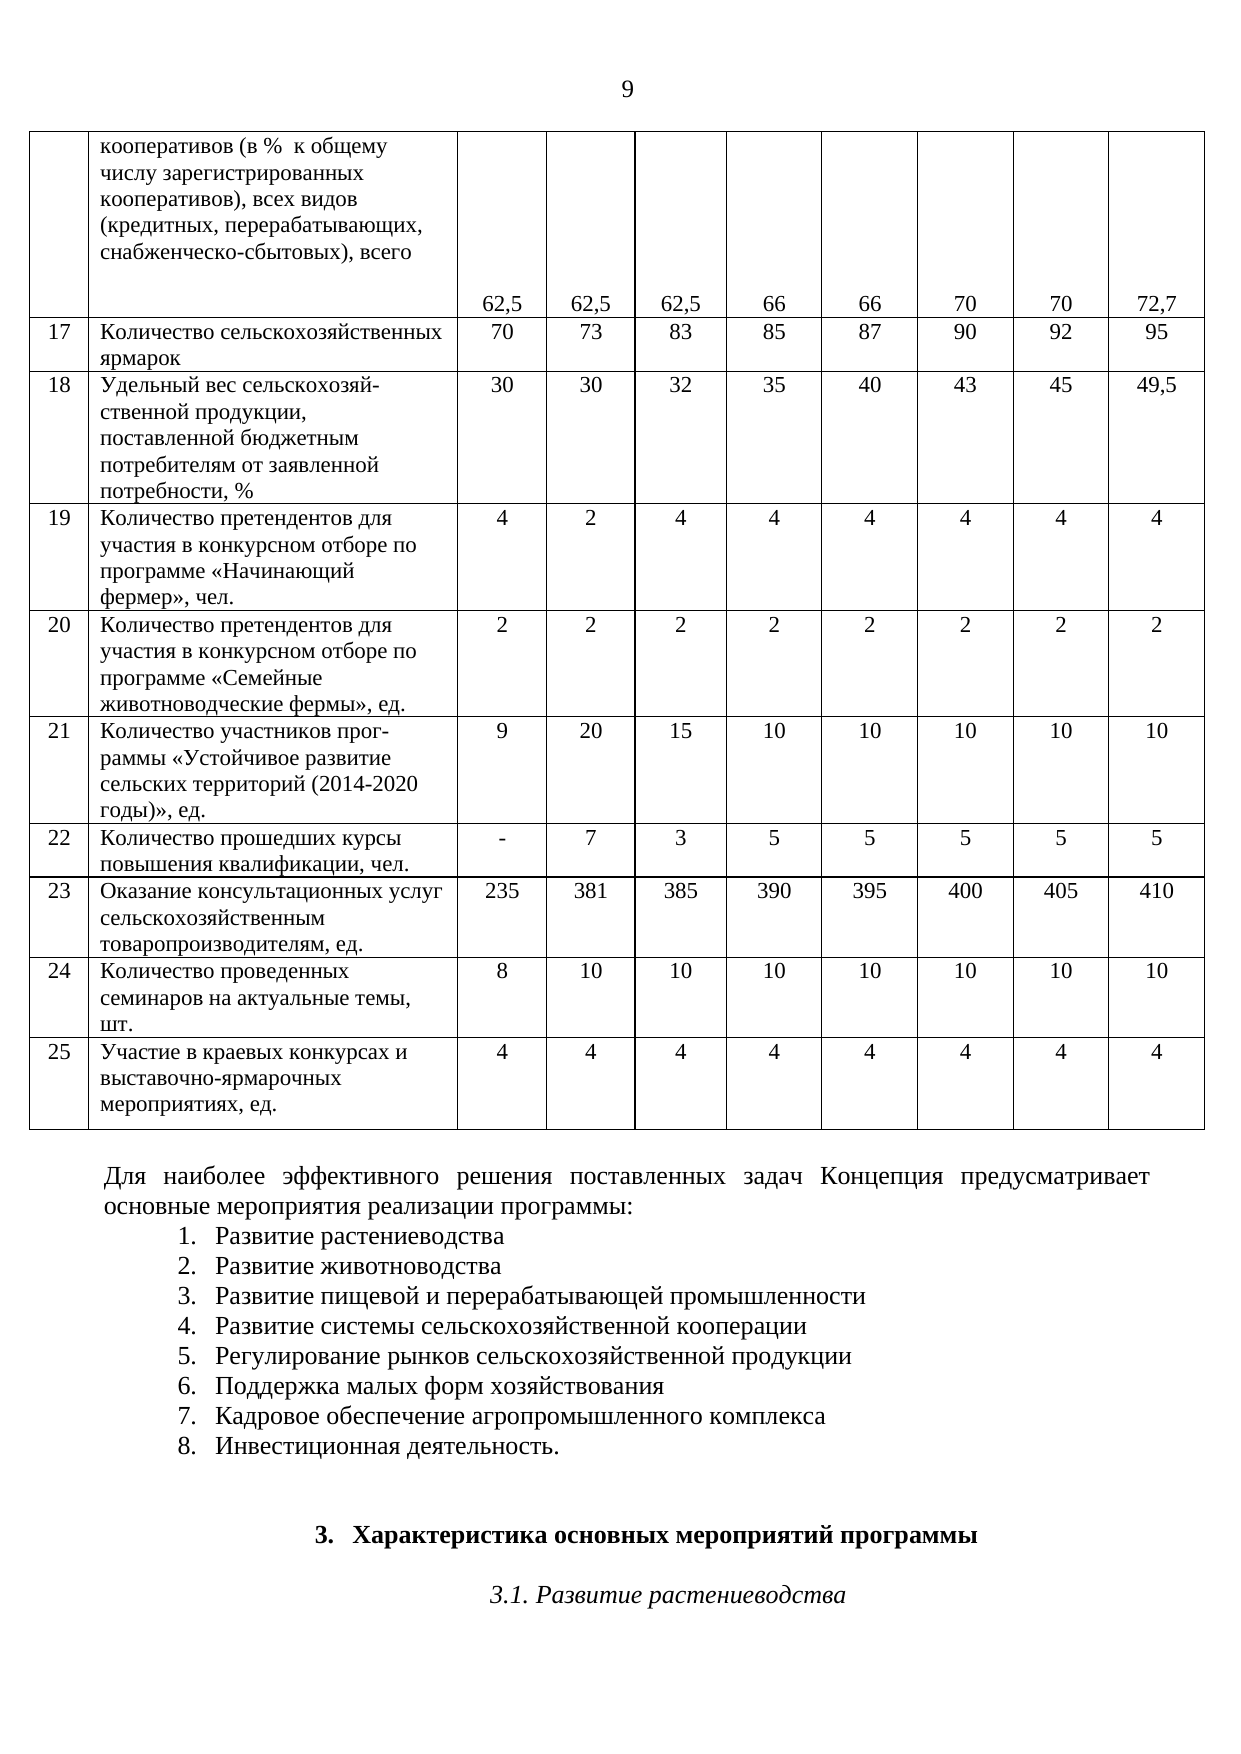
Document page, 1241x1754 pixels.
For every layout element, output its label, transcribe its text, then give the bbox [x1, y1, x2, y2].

table_cell 62,5 [458, 132, 546, 317]
table_cell 4 [727, 1038, 821, 1129]
table_cell Количество сельскохозяйственных ярмарок [89, 318, 457, 371]
table_cell Количество проведенных семинаров на актуальные темы, шт. [89, 958, 457, 1037]
table_cell 24 [30, 958, 88, 1037]
table_cell 4 [918, 1038, 1013, 1129]
table_cell 32 [636, 372, 726, 503]
table_cell 5 [1109, 824, 1204, 876]
table_cell 2 [458, 611, 546, 716]
table_cell 2 [547, 611, 634, 716]
table_cell 16 [30, 132, 88, 317]
table_cell 49,5 [1109, 372, 1204, 503]
table_cell 70 [918, 132, 1013, 317]
table_cell Оказание консультационных услуг сельскохозяйственным товаропроизводителям, ед. [89, 878, 457, 957]
table_cell Участие в краевых конкурсах и выставочно-ярмарочных мероприятиях, ед. [89, 1038, 457, 1129]
table_cell 9 [458, 717, 546, 823]
list Регулирование рынков сельскохозяйственной продукции [177, 1340, 1152, 1370]
table_cell 92 [1014, 318, 1108, 371]
table_cell 4 [1014, 1038, 1108, 1129]
list Развитие системы сельскохозяйственной кооперации [177, 1310, 1152, 1340]
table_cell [89, 132, 457, 317]
table_cell 4 [458, 1038, 546, 1129]
table_cell 2 [1014, 611, 1108, 716]
table_cell 62,5 [636, 132, 726, 317]
table_cell 4 [1109, 504, 1204, 610]
list Поддержка малых форм хозяйствования [177, 1370, 1152, 1400]
table_cell 30 [458, 372, 546, 503]
table_cell 66 [822, 132, 917, 317]
table_cell 2 [822, 611, 917, 716]
table_cell 10 [918, 958, 1013, 1037]
table_cell 4 [727, 504, 821, 610]
table_cell 23 [30, 878, 88, 957]
table_cell 5 [727, 824, 821, 876]
table_cell Количество претендентов для участия в конкурсном отборе по программе «Начинающий фермер», чел. [89, 504, 457, 610]
table_cell 35 [727, 372, 821, 503]
text Для наиболее эффективного решения поставленных задач Концепция предусматривает основные мероприятия реализации программы: [103, 1160, 1152, 1220]
table_cell 2 [547, 504, 634, 610]
table_cell 2 [1109, 611, 1204, 716]
table_cell 4 [636, 504, 726, 610]
table_cell 2 [727, 611, 821, 716]
table_cell 19 [30, 504, 88, 610]
table_cell 10 [918, 717, 1013, 823]
table_cell 30 [547, 372, 634, 503]
table_cell 4 [636, 1038, 726, 1129]
table_cell 62,5 [547, 132, 634, 317]
table_cell 10 [547, 958, 634, 1037]
table_cell 45 [1014, 372, 1108, 503]
table_cell 2 [918, 611, 1013, 716]
table_cell 21 [30, 717, 88, 823]
text 3.1. Развитие растениеводства [185, 1579, 1152, 1609]
table_cell 10 [822, 958, 917, 1037]
table_cell 4 [1014, 504, 1108, 610]
list Характеристика основных мероприятий программы [141, 1519, 1152, 1549]
table_cell 20 [547, 717, 634, 823]
table_cell - [458, 824, 546, 876]
table_cell 10 [1109, 717, 1204, 823]
table_cell 10 [1014, 958, 1108, 1037]
table_cell 4 [822, 504, 917, 610]
table_cell 390 [727, 878, 821, 957]
table_cell 381 [547, 878, 634, 957]
list Развитие растениеводства [177, 1220, 1152, 1250]
table_cell 10 [822, 717, 917, 823]
table_cell 10 [727, 958, 821, 1037]
table_cell 87 [822, 318, 917, 371]
table_cell 10 [1014, 717, 1108, 823]
table_cell 3 [636, 824, 726, 876]
table_cell 8 [458, 958, 546, 1037]
list Развитие пищевой и перерабатывающей промышленности [177, 1280, 1152, 1310]
table_cell 4 [822, 1038, 917, 1129]
table_cell 5 [918, 824, 1013, 876]
table_cell 10 [1109, 958, 1204, 1037]
table_cell 4 [458, 504, 546, 610]
table_cell 18 [30, 372, 88, 503]
list Кадровое обеспечение агропромышленного комплекса [177, 1400, 1152, 1430]
table_cell 10 [727, 717, 821, 823]
table_cell 395 [822, 878, 917, 957]
table_cell 25 [30, 1038, 88, 1129]
table_cell 405 [1014, 878, 1108, 957]
table_cell 73 [547, 318, 634, 371]
table_cell 4 [918, 504, 1013, 610]
table_cell 70 [1014, 132, 1108, 317]
table_cell 5 [1014, 824, 1108, 876]
table_cell 410 [1109, 878, 1204, 957]
table_cell 4 [547, 1038, 634, 1129]
table_cell 385 [636, 878, 726, 957]
table_cell 90 [918, 318, 1013, 371]
table_cell 235 [458, 878, 546, 957]
table_cell 4 [1109, 1038, 1204, 1129]
table_cell Удельный вес сельскохозяй-ственной продукции, поставленной бюджетным потребителям от заявленной потребности, % [89, 372, 457, 503]
table_cell 43 [918, 372, 1013, 503]
list Развитие животноводства [177, 1250, 1152, 1280]
table_cell 70 [458, 318, 546, 371]
table_cell Количество прошедших курсы повышения квалификации, чел. [89, 824, 457, 876]
table_cell 72,7 [1109, 132, 1204, 317]
table_cell 66 [727, 132, 821, 317]
table_cell Количество претендентов для участия в конкурсном отборе по программе «Семейные животноводческие фермы», ед. [89, 611, 457, 716]
list Инвестиционная деятельность. [177, 1430, 1152, 1460]
table_cell 7 [547, 824, 634, 876]
table_cell 83 [636, 318, 726, 371]
table_cell 40 [822, 372, 917, 503]
table_cell 22 [30, 824, 88, 876]
table_cell 95 [1109, 318, 1204, 371]
table_cell 17 [30, 318, 88, 371]
table_cell 400 [918, 878, 1013, 957]
table_cell 5 [822, 824, 917, 876]
table_cell 20 [30, 611, 88, 716]
table_cell Количество участников прог-раммы «Устойчивое развитие сельских территорий (2014-2020 годы)», ед. [89, 717, 457, 823]
table_cell 2 [636, 611, 726, 716]
table_cell 10 [636, 958, 726, 1037]
table_cell 15 [636, 717, 726, 823]
table_cell 85 [727, 318, 821, 371]
